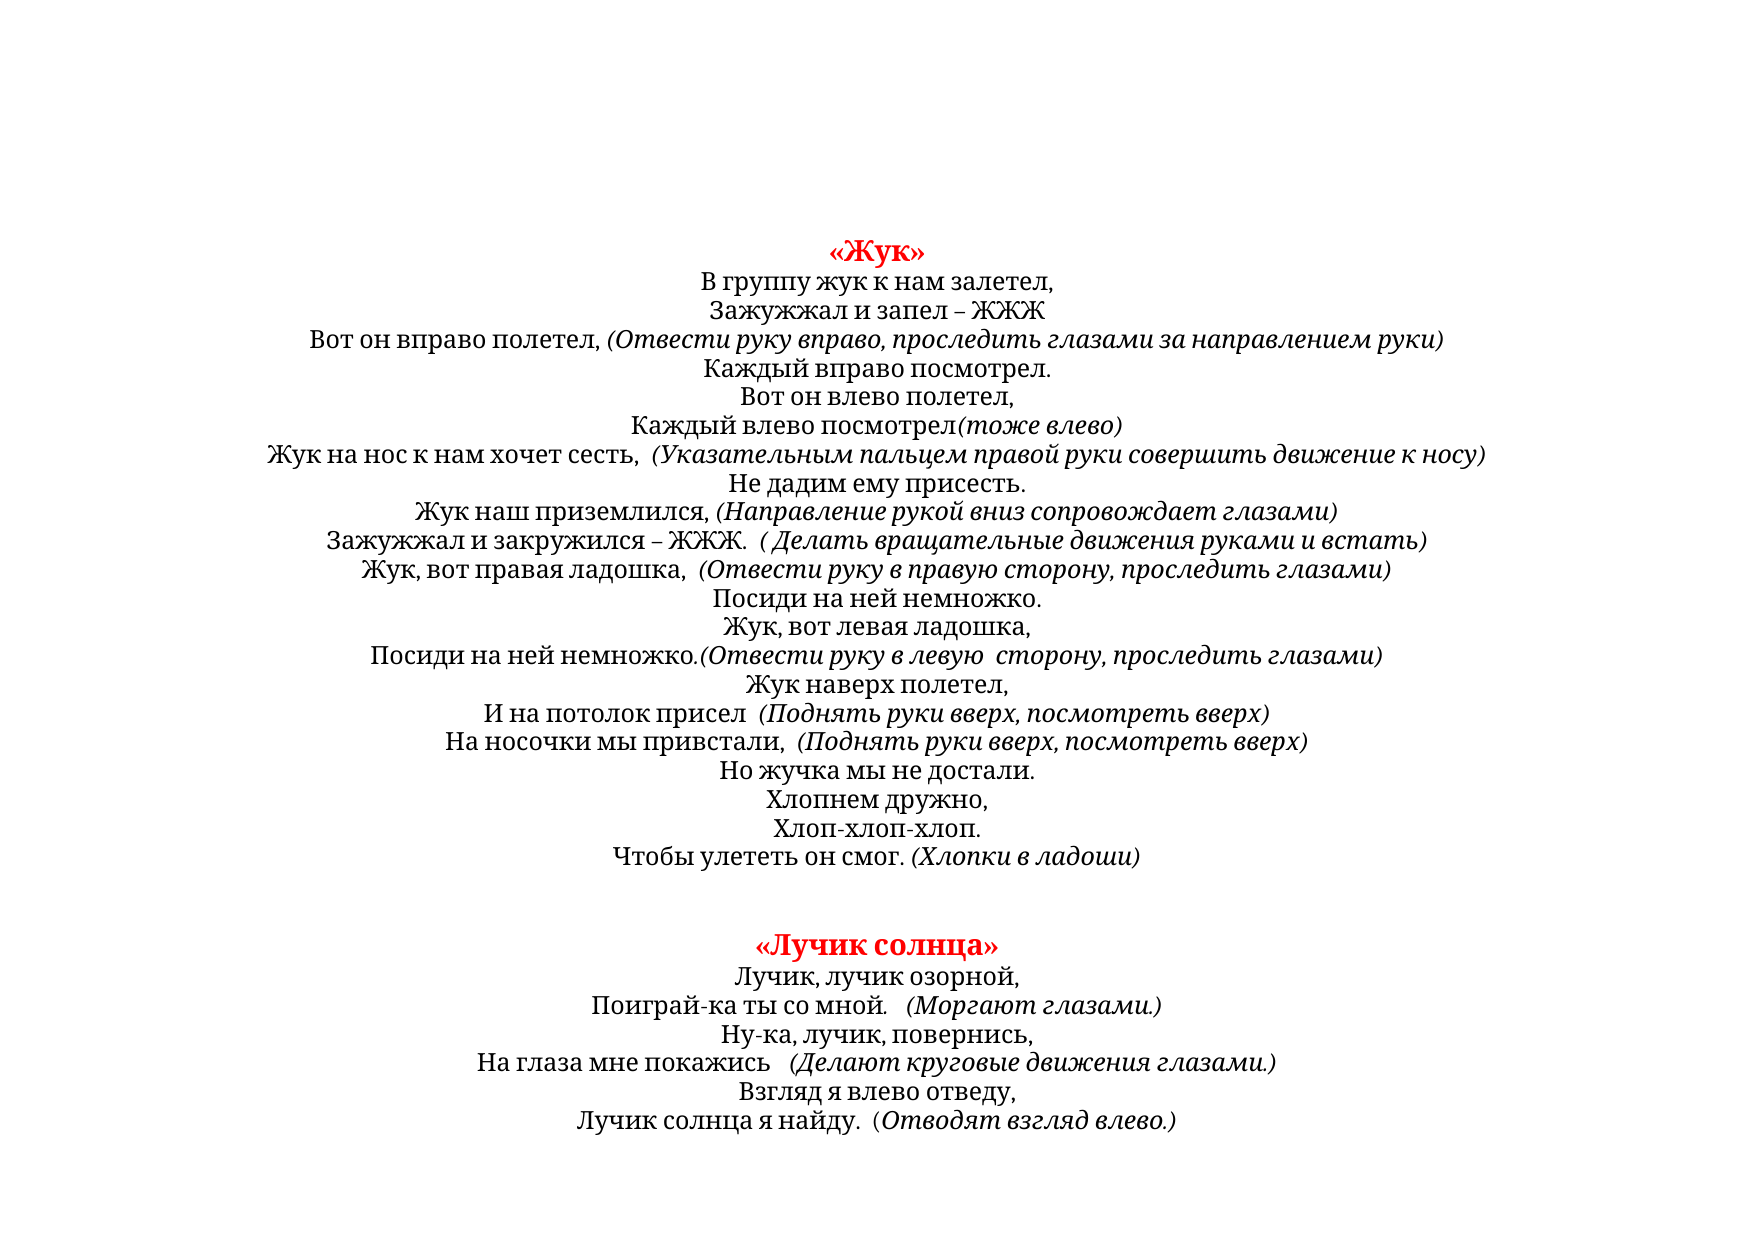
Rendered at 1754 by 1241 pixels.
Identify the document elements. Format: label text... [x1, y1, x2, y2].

text Посиди на ней немножко. [118, 584, 1636, 613]
text Но жучка мы не достали. [118, 757, 1636, 786]
text Каждый влево посмотрел(тоже влево) [118, 412, 1636, 441]
text Поиграй-ка ты со мной. (Моргают глазами.) [118, 992, 1636, 1021]
text Зажужжал и закружился – ЖЖЖ. ( Делать вращательные движения руками и встать) [118, 527, 1636, 556]
text Вот он вправо полетел, (Отвести руку вправо, проследить глазами за направлением руки) [118, 326, 1636, 354]
text Хлопнем дружно, [118, 786, 1636, 814]
text В группу жук к нам залетел, [118, 268, 1636, 297]
text Вот он влево полетел, [118, 383, 1636, 412]
text Жук, вот правая ладошка, (Отвести руку в правую сторону, проследить глазами) [118, 556, 1636, 584]
text Зажужжал и запел – ЖЖЖ [118, 297, 1636, 326]
text Взгляд я влево отведу, [118, 1078, 1636, 1107]
text Ну-ка, лучик, повернись, [118, 1021, 1636, 1049]
text Жук наверх полетел, [118, 671, 1636, 699]
text Посиди на ней немножко.(Отвести руку в левую сторону, проследить глазами) [118, 642, 1636, 671]
text И на потолок присел (Поднять руки вверх, посмотреть вверх) [118, 699, 1636, 728]
text Лучик, лучик озорной, [118, 963, 1636, 992]
text Чтобы улететь он смог. (Хлопки в ладоши) [118, 843, 1636, 872]
text Каждый вправо посмотрел. [118, 354, 1636, 383]
text На глаза мне покажись (Делают круговые движения глазами.) [118, 1049, 1636, 1078]
text Жук наш приземлился, (Направление рукой вниз сопровождает глазами) [118, 498, 1636, 527]
text Жук, вот левая ладошка, [118, 613, 1636, 642]
text Хлоп-хлоп-хлоп. [118, 814, 1636, 843]
text Лучик солнца я найду. (Отводят взгляд влево.) [118, 1107, 1636, 1136]
text Не дадим ему присесть. [118, 469, 1636, 498]
text На носочки мы привстали, (Поднять руки вверх, посмотреть вверх) [118, 728, 1636, 757]
text «Жук» [118, 235, 1636, 268]
text «Лучик солнца» [118, 929, 1636, 963]
text Жук на нос к нам хочет сесть, (Указательным пальцем правой руки совершить движение к носу) [118, 441, 1636, 469]
